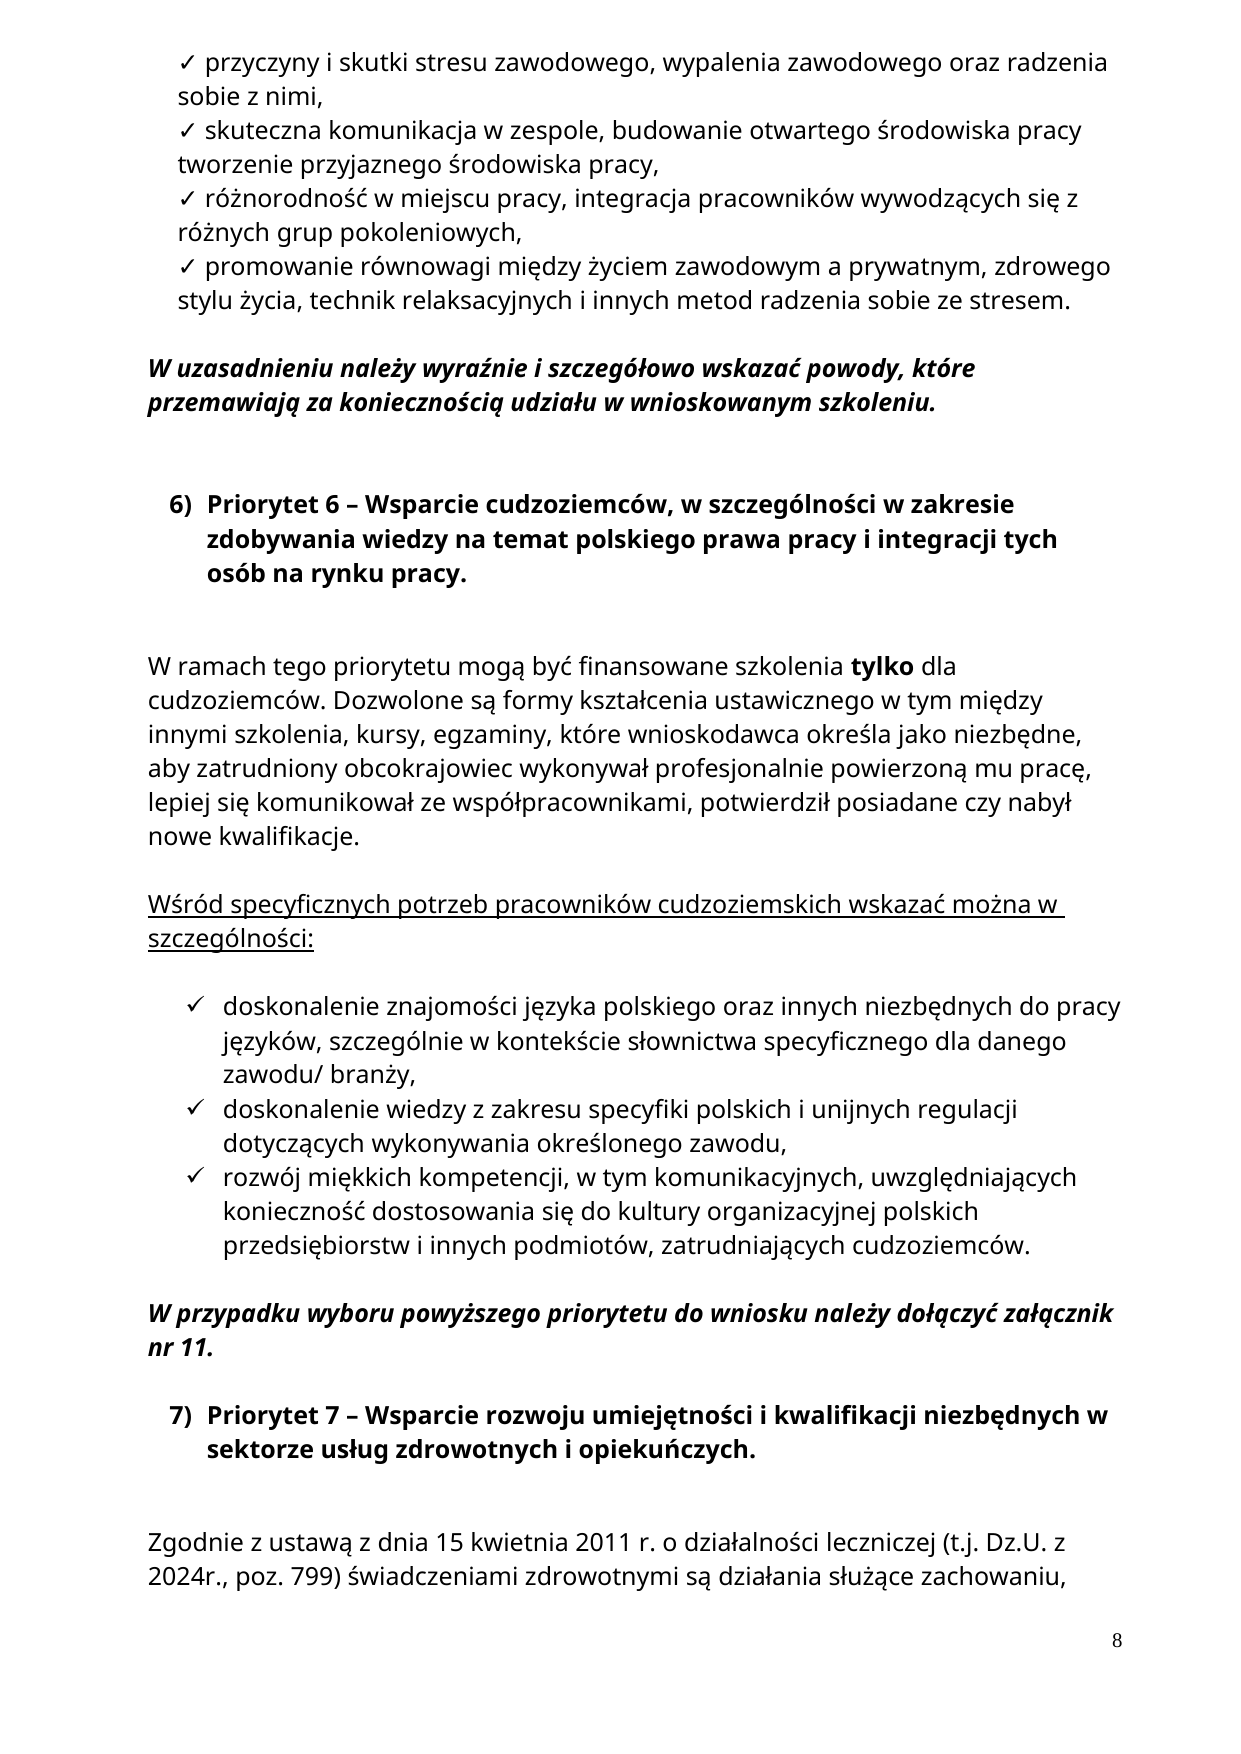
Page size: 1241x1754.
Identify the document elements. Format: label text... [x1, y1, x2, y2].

list rozwój miękkich kompetencji, w tym komunikacyjnych, uwzględniających konieczność dostosowania się do kultury organizacyjnej polskich przedsiębiorstw i innych podmiotów, zatrudniających cudzoziemców. [185, 1159, 1122, 1262]
text Wśród specyficznych potrzeb pracowników cudzoziemskich wskazać można w szczególności: [148, 887, 1122, 955]
text ✓ przyczyny i skutki stresu zawodowego, wypalenia zawodowego oraz radzenia sobie z nimi, [177, 44, 1122, 112]
text ✓ promowanie równowagi między życiem zawodowym a prywatnym, zdrowego stylu życia, technik relaksacyjnych i innych metod radzenia sobie ze stresem. [177, 249, 1122, 317]
list Priorytet 7 – Wsparcie rozwoju umiejętności i kwalifikacji niezbędnych w sektorze usług zdrowotnych i opiekuńczych. [169, 1398, 1122, 1466]
text ✓ skuteczna komunikacja w zespole, budowanie otwartego środowiska pracy tworzenie przyjaznego środowiska pracy, [177, 112, 1122, 181]
text W uzasadnieniu należy wyraźnie i szczegółowo wskazać powody, które przemawiają za koniecznością udziału w wnioskowanym szkoleniu. [148, 351, 1122, 419]
text ✓ różnorodność w miejscu pracy, integracja pracowników wywodzących się z różnych grup pokoleniowych, [177, 181, 1122, 249]
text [148, 1525, 1122, 1593]
list W przypadku wyboru powyższego priorytetu do wniosku należy dołączyć załącznik nr 11. [148, 1296, 1122, 1364]
list doskonalenie znajomości języka polskiego oraz innych niezbędnych do pracy języków, szczególnie w kontekście słownictwa specyficznego dla danego zawodu/ branży, [185, 989, 1122, 1091]
list Priorytet 6 – Wsparcie cudzoziemców, w szczególności w zakresie zdobywania wiedzy na temat polskiego prawa pracy i integracji tych osób na rynku pracy. [169, 487, 1122, 589]
text W ramach tego priorytetu mogą być finansowane szkolenia tylko dla cudzoziemców. Dozwolone są formy kształcenia ustawicznego w tym między innymi szkolenia, kursy, egzaminy, które wnioskodawca określa jako niezbędne, aby zatrudniony obcokrajowiec wykonywał profesjonalnie powierzoną mu pracę, lepiej się komunikował ze współpracownikami, potwierdził posiadane czy nabył nowe kwalifikacje. [148, 648, 1122, 853]
list doskonalenie wiedzy z zakresu specyfiki polskich i unijnych regulacji dotyczących wykonywania określonego zawodu, [185, 1091, 1122, 1159]
